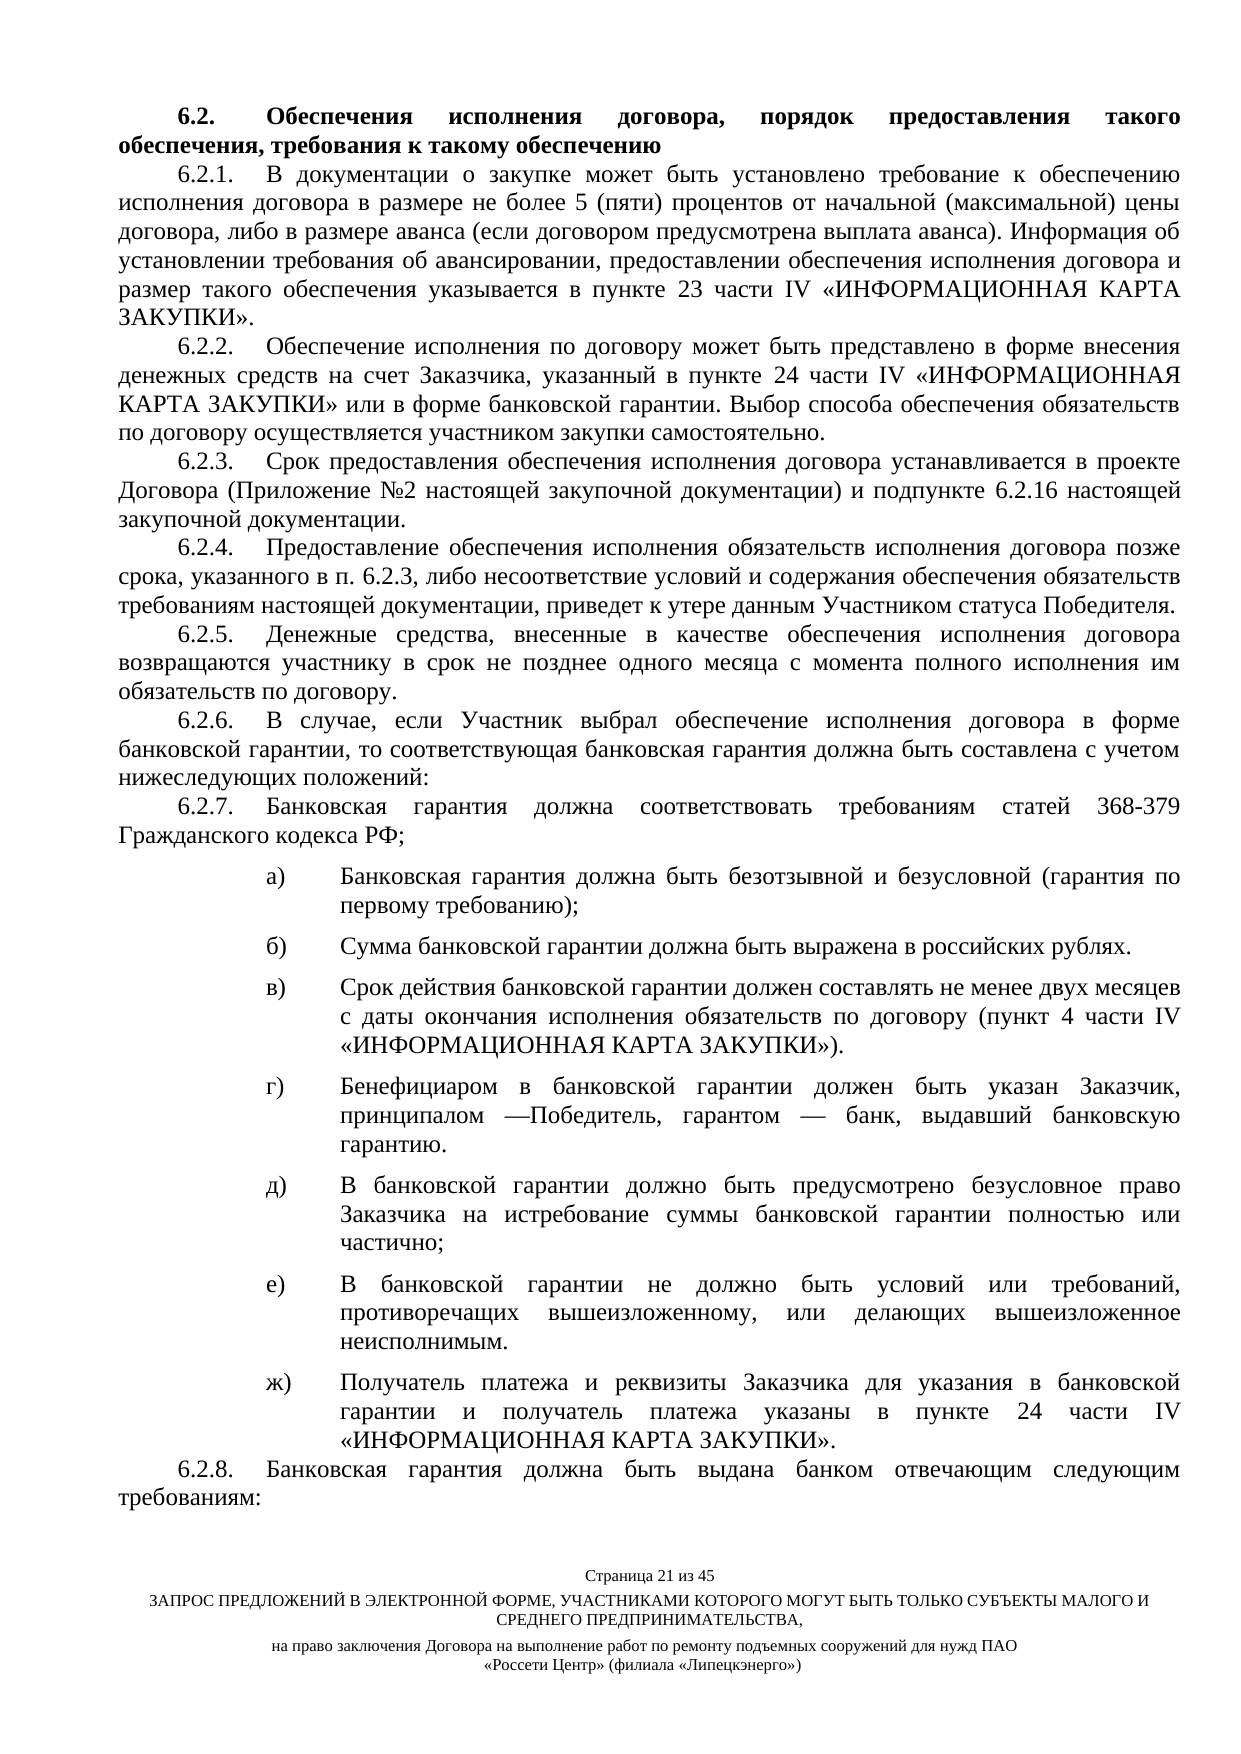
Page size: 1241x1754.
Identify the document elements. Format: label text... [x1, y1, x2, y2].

subtitle Банковская гарантия должна соответствовать требованиям статей 368-379 Гражданского кодекса РФ; [118, 791, 1181, 849]
subtitle Банковская гарантия должна быть выдана банком отвечающим следующим требованиям: [118, 1454, 1181, 1511]
list Бенефициаром в банковской гарантии должен быть указан Заказчик, принципалом —Победитель, гарантом — банк, выдавший банковскую гарантию. [266, 1071, 1181, 1157]
list Сумма банковской гарантии должна быть выражена в российских рублях. [266, 931, 1181, 960]
list В банковской гарантии должно быть предусмотрено безусловное право Заказчика на истребование суммы банковской гарантии полностью или частично; [266, 1170, 1181, 1256]
subtitle В документации о закупке может быть установлено требование к обеспечению исполнения договора в размере не более 5 (пяти) процентов от начальной (максимальной) цены договора, либо в размере аванса (если договором предусмотрена выплата аванса). Информация об установлении требования об авансировании, предоставлении обеспечения исполнения договора и размер такого обеспечения указывается в пункте 23 части IV «ИНФОРМАЦИОННАЯ КАРТА ЗАКУПКИ». [118, 159, 1181, 331]
subtitle Обеспечение исполнения по договору может быть представлено в форме внесения денежных средств на счет Заказчика, указанный в пункте 24 части IV «ИНФОРМАЦИОННАЯ КАРТА ЗАКУПКИ» или в форме банковской гарантии. Выбор способа обеспечения обязательств по договору осуществляется участником закупки самостоятельно. [118, 331, 1181, 446]
list Получатель платежа и реквизиты Заказчика для указания в банковской гарантии и получатель платежа указаны в пункте 24 части IV «ИНФОРМАЦИОННАЯ КАРТА ЗАКУПКИ». [266, 1367, 1181, 1454]
list В банковской гарантии не должно быть условий или требований, противоречащих вышеизложенному, или делающих вышеизложенное неисполнимым. [266, 1269, 1181, 1355]
subtitle В случае, если Участник выбрал обеспечение исполнения договора в форме банковской гарантии, то соответствующая банковская гарантия должна быть составлена с учетом нижеследующих положений: [118, 705, 1181, 791]
list Срок действия банковской гарантии должен составлять не менее двух месяцев с даты окончания исполнения обязательств по договору (пункт 4 части IV «ИНФОРМАЦИОННАЯ КАРТА ЗАКУПКИ»). [266, 972, 1181, 1059]
subtitle Обеспечения исполнения договора, порядок предоставления такого обеспечения, требования к такому обеспечению [118, 101, 1181, 159]
list Банковская гарантия должна быть безотзывной и безусловной (гарантия по первому требованию); [266, 861, 1181, 919]
subtitle Предоставление обеспечения исполнения обязательств исполнения договора позже срока, указанного в п. 6.2.3, либо несоответствие условий и содержания обеспечения обязательств требованиям настоящей документации, приведет к утере данным Участником статуса Победителя. [118, 532, 1181, 619]
subtitle Срок предоставления обеспечения исполнения договора устанавливается в проекте Договора (Приложение №2 настоящей закупочной документации) и подпункте 6.2.16 настоящей закупочной документации. [118, 446, 1181, 532]
subtitle Денежные средства, внесенные в качестве обеспечения исполнения договора возвращаются участнику в срок не позднее одного месяца с момента полного исполнения им обязательств по договору. [118, 619, 1181, 705]
